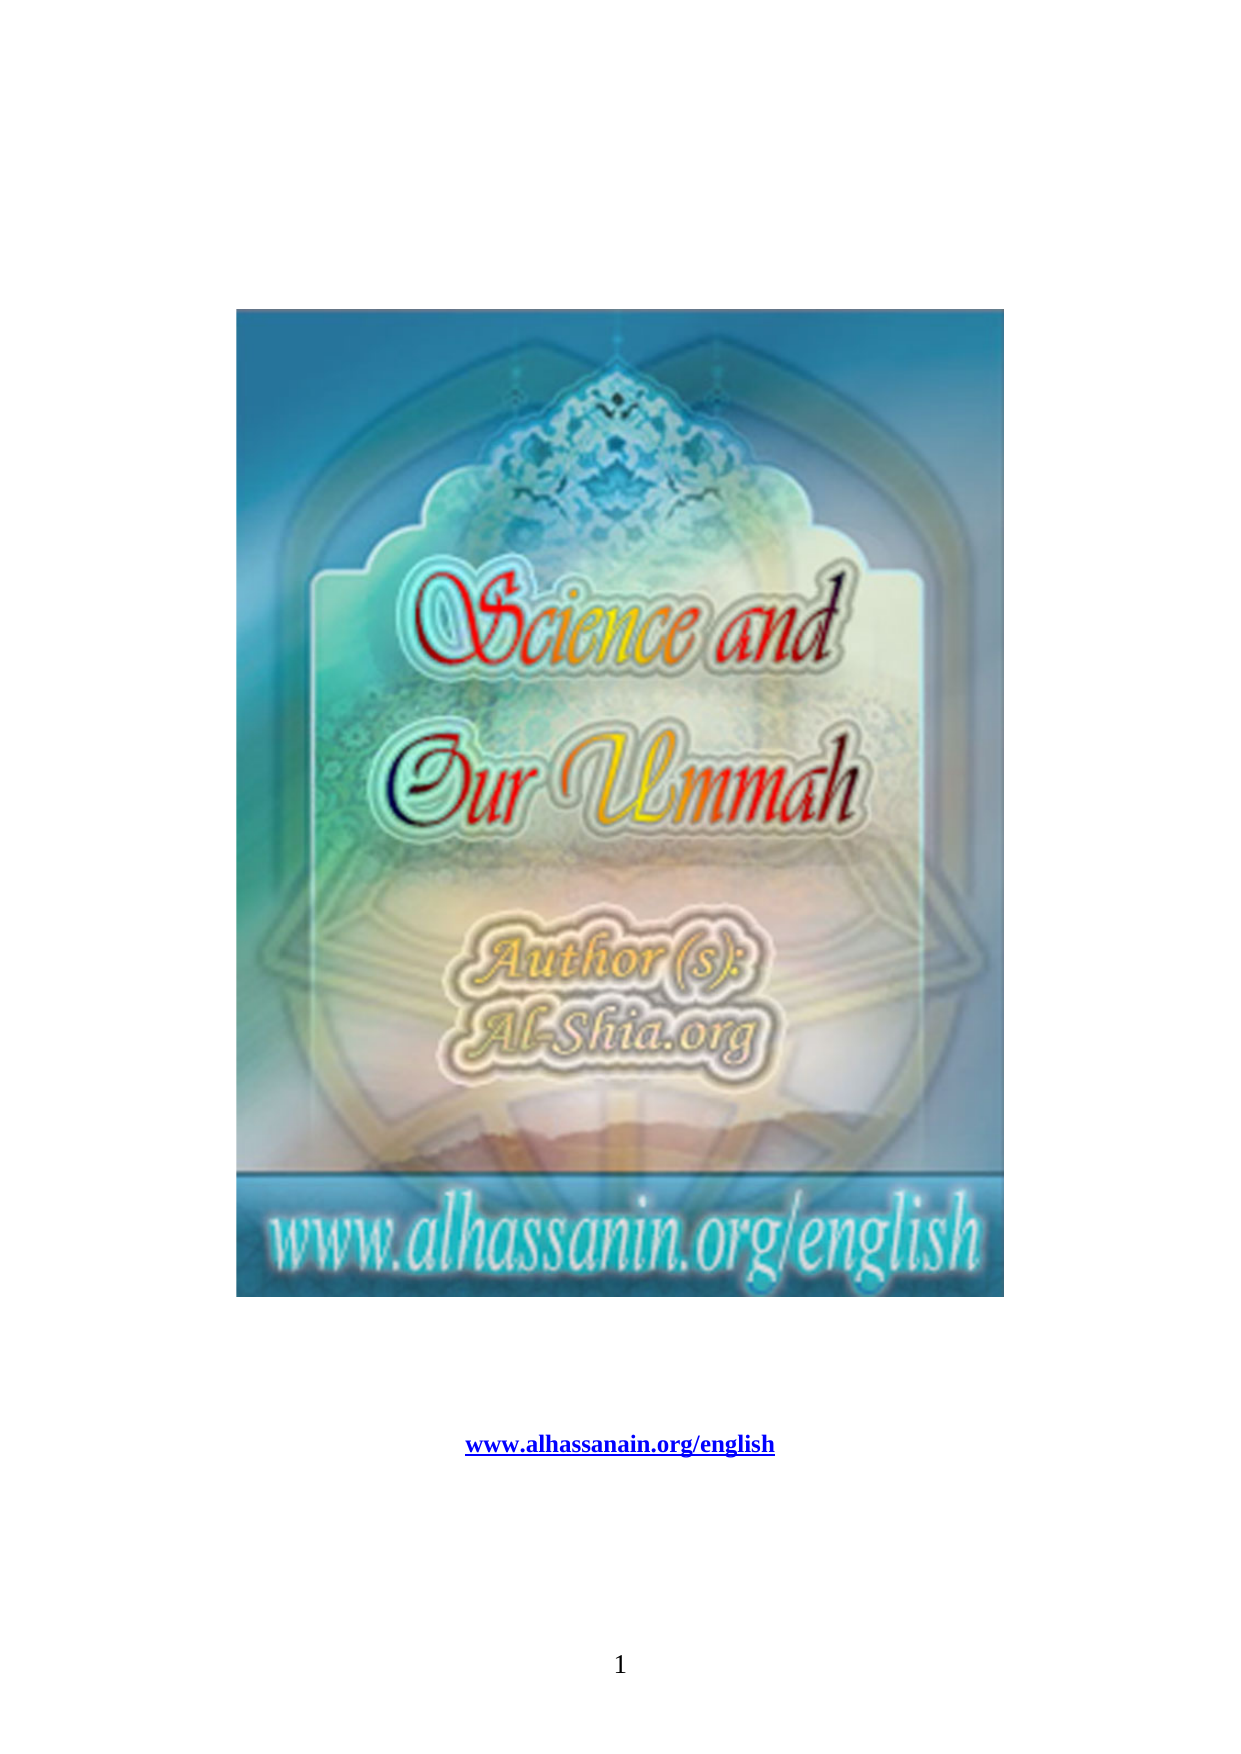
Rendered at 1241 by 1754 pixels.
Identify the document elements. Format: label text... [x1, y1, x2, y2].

picture [236, 309, 1004, 1297]
text www.alhassanain.org/english [236, 1429, 1004, 1458]
